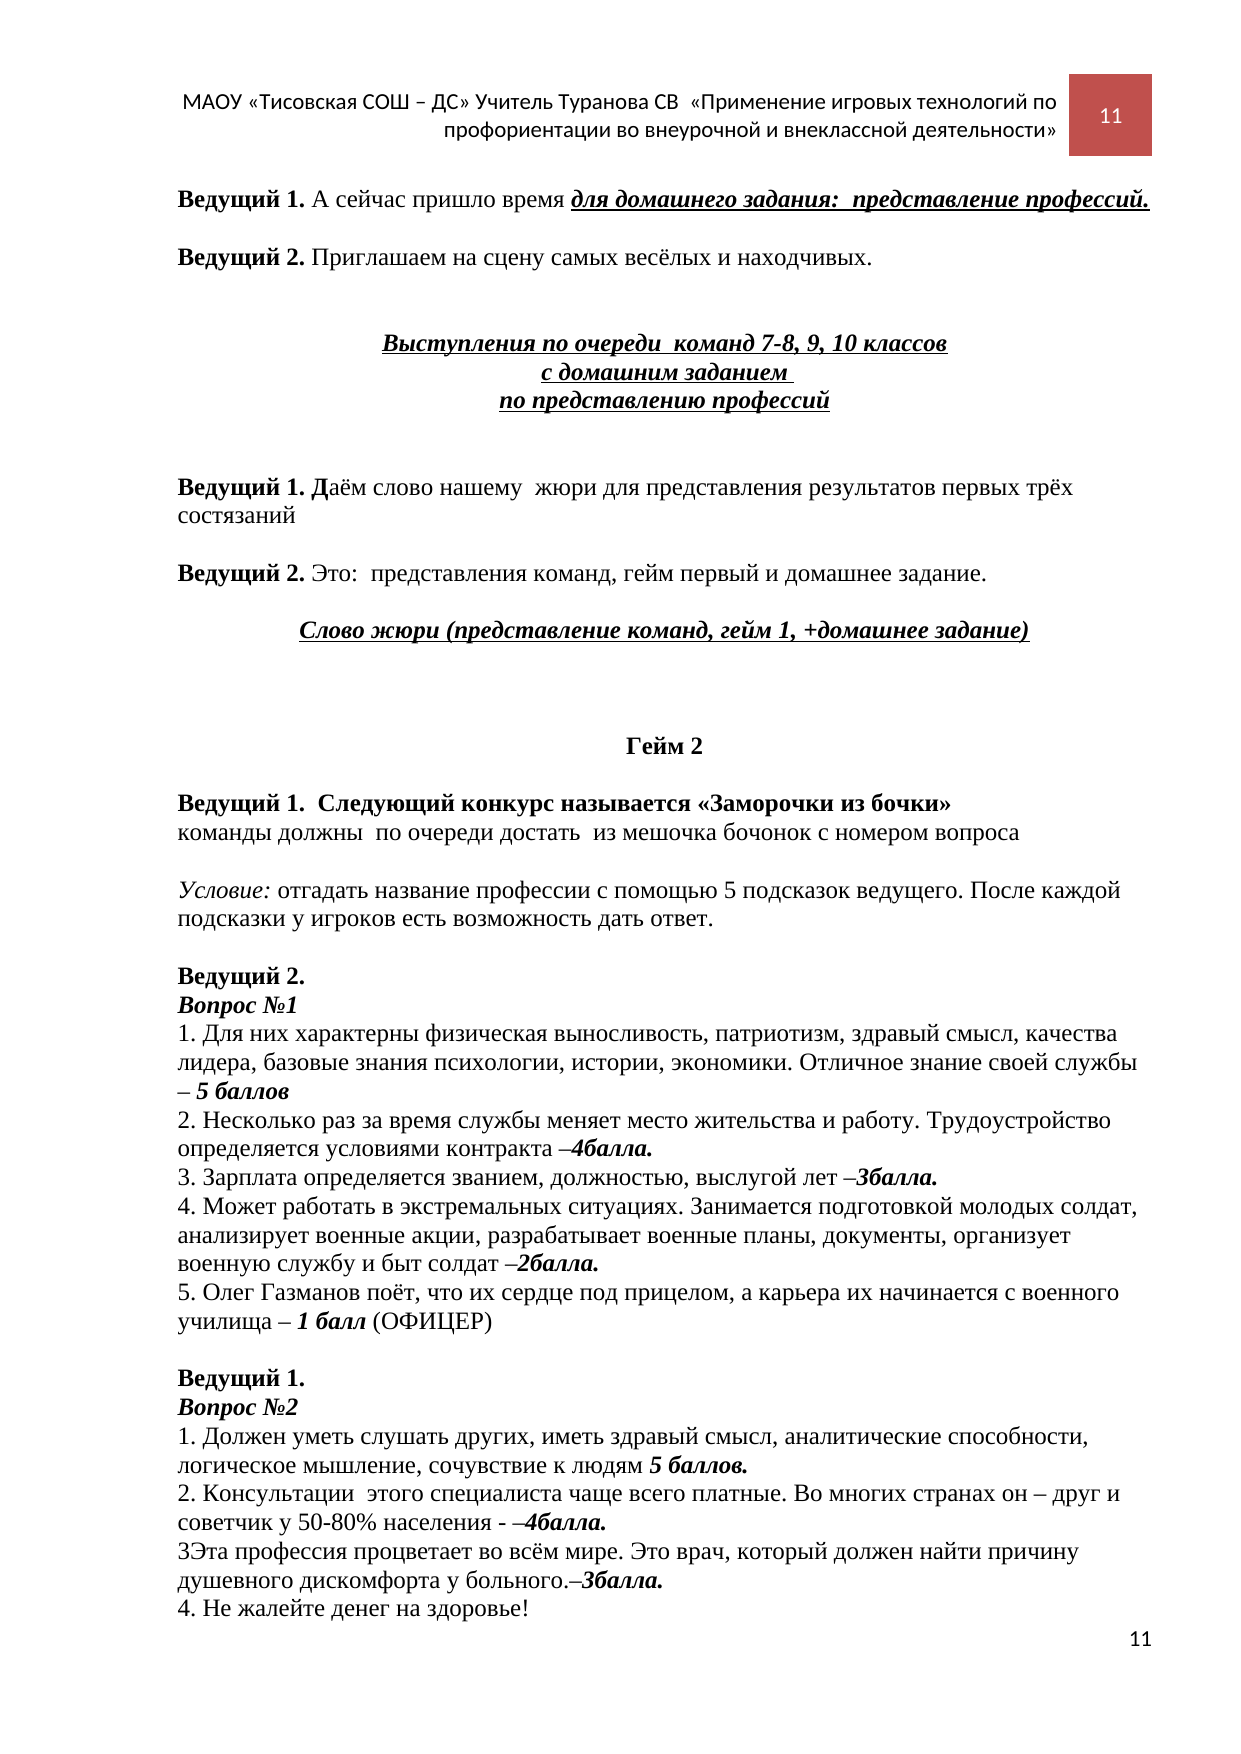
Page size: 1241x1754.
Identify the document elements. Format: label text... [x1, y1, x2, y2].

text 4. Не жалейте денег на здоровье! [177, 1593, 1152, 1622]
text 3. Зарплата определяется званием, должностью, выслугой лет –3балла. [177, 1162, 1152, 1191]
text 2. Консультации этого специалиста чаще всего платные. Во многих странах он – друг и советчик у 50-80% населения - –4балла. [177, 1478, 1152, 1536]
text 5. Олег Газманов поёт, что их сердце под прицелом, а карьера их начинается с военного училища – 1 балл (ОФИЦЕР) [177, 1277, 1152, 1335]
text 1. Должен уметь слушать других, иметь здравый смысл, аналитические способности, логическое мышление, сочувствие к людям 5 баллов. [177, 1421, 1152, 1478]
text 2. Несколько раз за время службы меняет место жительства и работу. Трудоустройство определяется условиями контракта –4балла. [177, 1105, 1152, 1162]
text команды должны по очереди достать из мешочка бочонок с номером вопроса [177, 817, 1152, 846]
text Слово жюри (представление команд, гейм 1, +домашнее задание) [177, 616, 1152, 644]
text Гейм 2 [177, 731, 1152, 760]
text Ведущий 2. [177, 961, 1152, 990]
text Выступления по очереди команд 7-8, 9, 10 классов [177, 328, 1152, 357]
text 4. Может работать в экстремальных ситуациях. Занимается подготовкой молодых солдат, анализирует военные акции, разрабатывает военные планы, документы, организует военную службу и быт солдат –2балла. [177, 1191, 1152, 1277]
text Ведущий 1. Следующий конкурс называется «Заморочки из бочки» [177, 788, 1152, 817]
text Ведущий 2. Это: представления команд, гейм первый и домашнее задание. [177, 558, 1152, 587]
text Ведущий 1. Даём слово нашему жюри для представления результатов первых трёх состязаний [177, 472, 1152, 529]
text Ведущий 1. А сейчас пришло время для домашнего задания: представление профессий. [177, 184, 1152, 213]
text Вопрос №1 [177, 990, 1152, 1018]
text Вопрос №2 [177, 1392, 1152, 1421]
text Ведущий 1. [177, 1363, 1152, 1392]
text с домашним заданием [177, 357, 1152, 386]
text 1. Для них характерны физическая выносливость, патриотизм, здравый смысл, качества лидера, базовые знания психологии, истории, экономики. Отличное знание своей службы – 5 баллов [177, 1018, 1152, 1105]
text 3Эта профессия процветает во всём мире. Это врач, который должен найти причину душевного дискомфорта у больного.–3балла. [177, 1536, 1152, 1593]
text по представлению профессий [177, 386, 1152, 414]
text Ведущий 2. Приглашаем на сцену самых весёлых и находчивых. [177, 242, 1152, 271]
text Условие: отгадать название профессии с помощью 5 подсказок ведущего. После каждой подсказки у игроков есть возможность дать ответ. [177, 875, 1152, 932]
